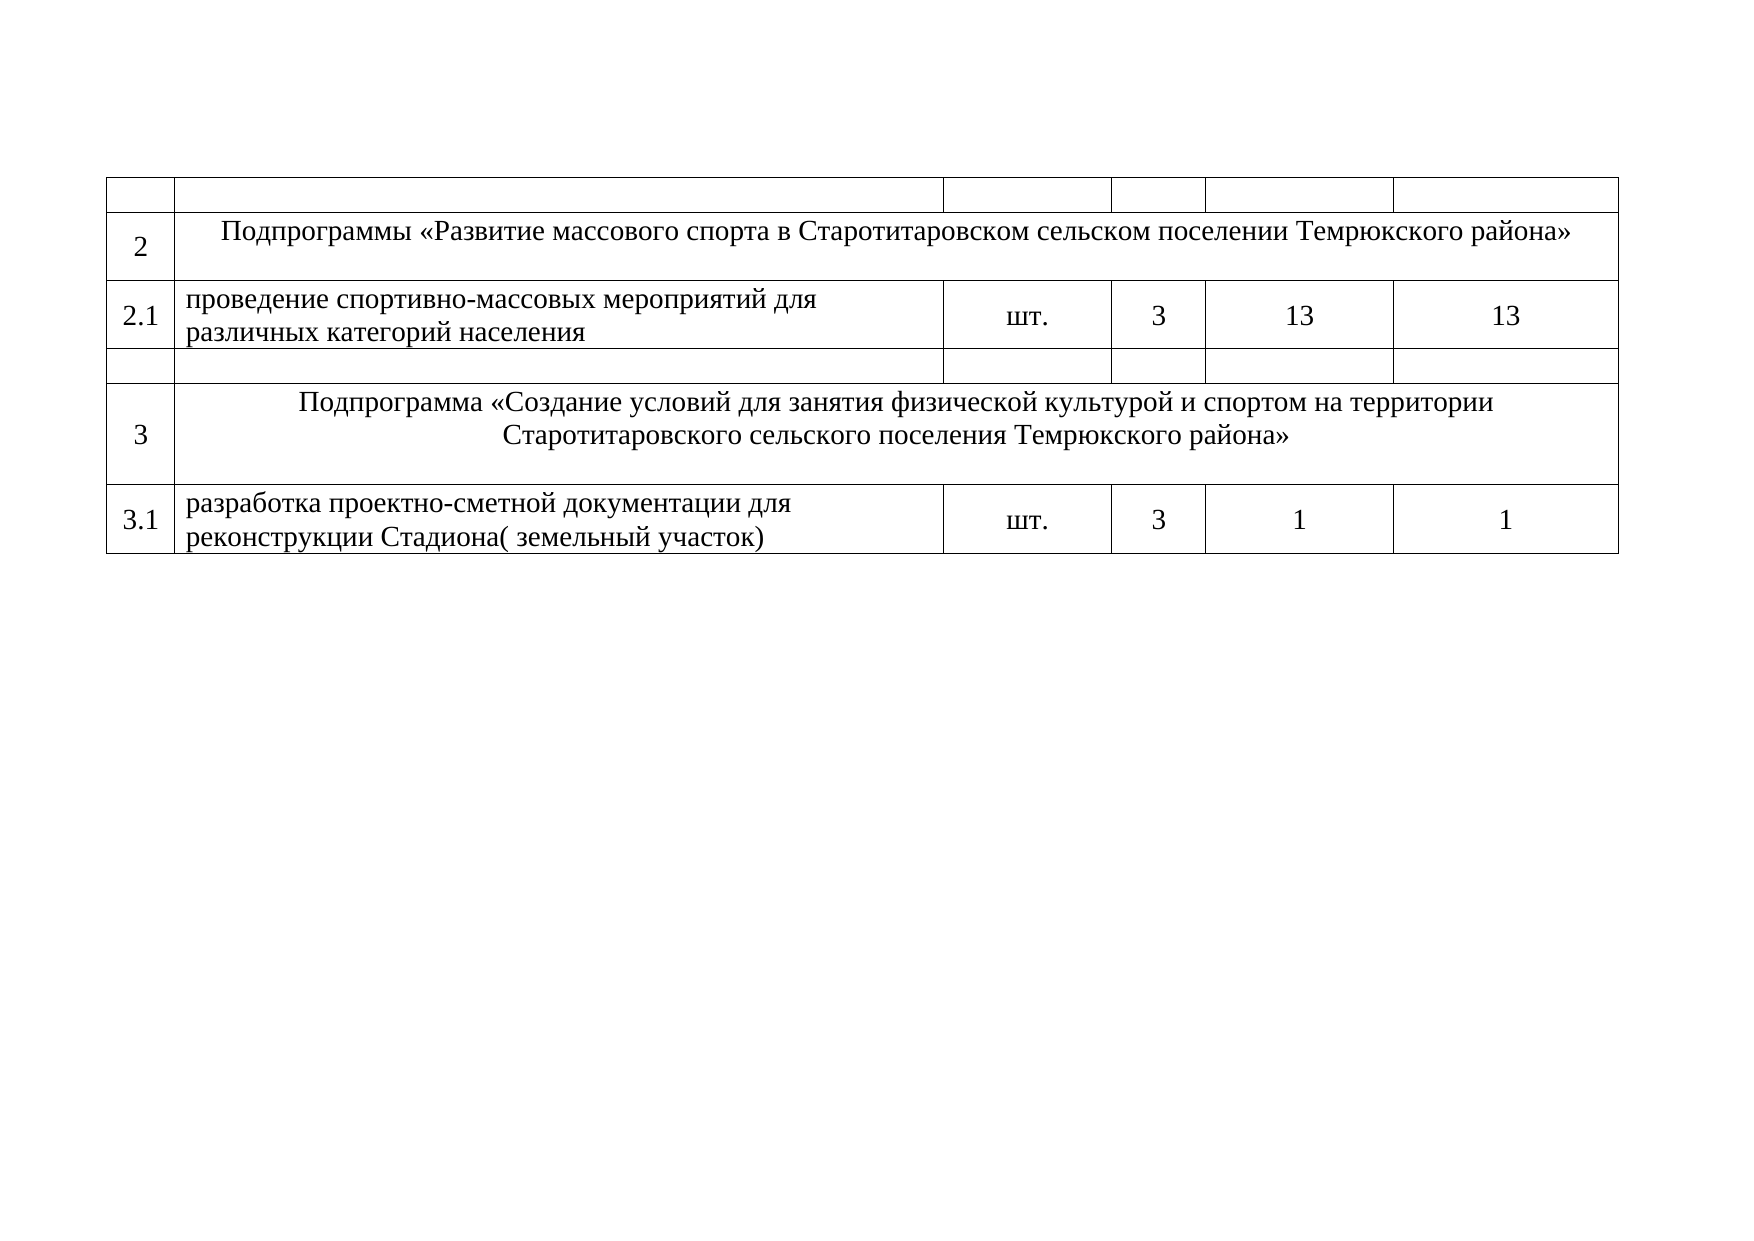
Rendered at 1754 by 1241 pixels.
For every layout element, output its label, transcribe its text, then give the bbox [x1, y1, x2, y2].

table_cell [107, 349, 174, 383]
table_cell 3 [107, 384, 174, 484]
table_cell 1 [1206, 485, 1393, 552]
table_cell разработка проектно-сметной документации для реконструкции Стадиона( земельный участок) [175, 485, 943, 552]
table_cell [1394, 178, 1618, 212]
table_cell 3 [1112, 281, 1205, 348]
table_cell 13 [1394, 281, 1618, 348]
table_cell [1206, 349, 1393, 383]
table_cell шт. [944, 485, 1111, 552]
table_cell [944, 349, 1111, 383]
table_cell [944, 178, 1111, 212]
table_cell Подпрограмма «Создание условий для занятия физической культурой и спортом на территории Старотитаровского сельского поселения Темрюкского района» [175, 384, 1618, 484]
table_cell [175, 349, 943, 383]
table_cell [107, 178, 174, 212]
table_cell [1206, 178, 1393, 212]
table_cell проведение спортивно-массовых мероприятий для различных категорий населения [175, 281, 943, 348]
table_cell 3.1 [107, 485, 174, 552]
table_cell 3 [1112, 485, 1205, 552]
table_cell [1112, 178, 1205, 212]
table_cell 2 [107, 213, 174, 280]
table_cell 1 [1394, 485, 1618, 552]
table_cell шт. [944, 281, 1111, 348]
table_cell [1112, 349, 1205, 383]
table_cell 2.1 [107, 281, 174, 348]
table_cell [1394, 349, 1618, 383]
table_cell 13 [1206, 281, 1393, 348]
table_cell Подпрограммы «Развитие массового спорта в Старотитаровском сельском поселении Темрюкского района» [175, 213, 1618, 280]
table_cell [175, 178, 943, 212]
